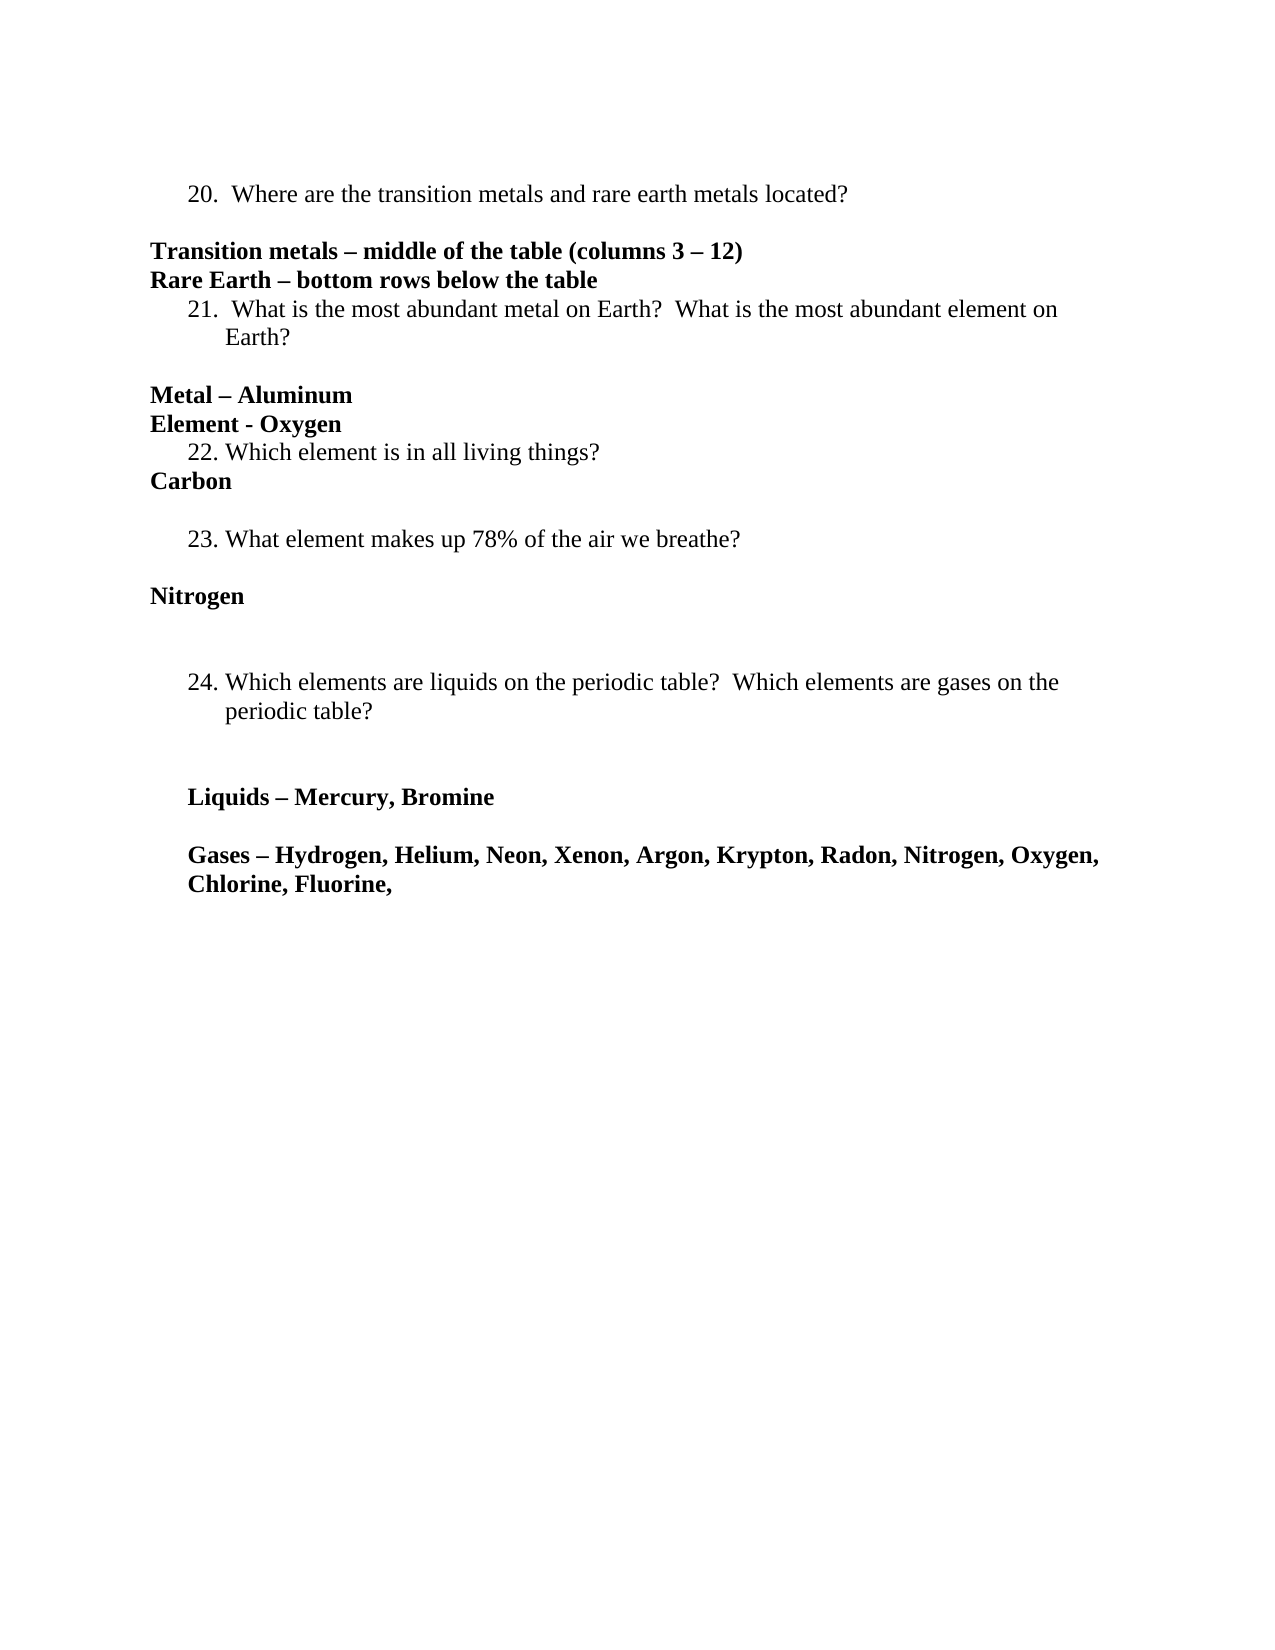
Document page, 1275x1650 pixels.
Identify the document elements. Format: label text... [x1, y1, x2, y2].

text Transition metals – middle of the table (columns 3 – 12) [150, 236, 1125, 265]
list What is the most abundant metal on Earth? What is the most abundant element on Earth? [187, 294, 1125, 351]
text Nitrogen [150, 581, 1125, 610]
text Metal – Aluminum [150, 380, 1125, 409]
list Which element is in all living things? [187, 437, 1125, 466]
text Element - Oxygen [150, 409, 1125, 437]
text Rare Earth – bottom rows below the table [150, 265, 1125, 294]
list Where are the transition metals and rare earth metals located? [187, 179, 1125, 207]
text Liquids – Mercury, Bromine [187, 782, 1125, 811]
list What element makes up 78% of the air we breathe? [187, 524, 1125, 552]
text Gases – Hydrogen, Helium, Neon, Xenon, Argon, Krypton, Radon, Nitrogen, Oxygen, Chlorine, Fluorine, [187, 840, 1125, 897]
text Carbon [150, 466, 1125, 495]
list Which elements are liquids on the periodic table? Which elements are gases on the periodic table? [187, 667, 1125, 725]
